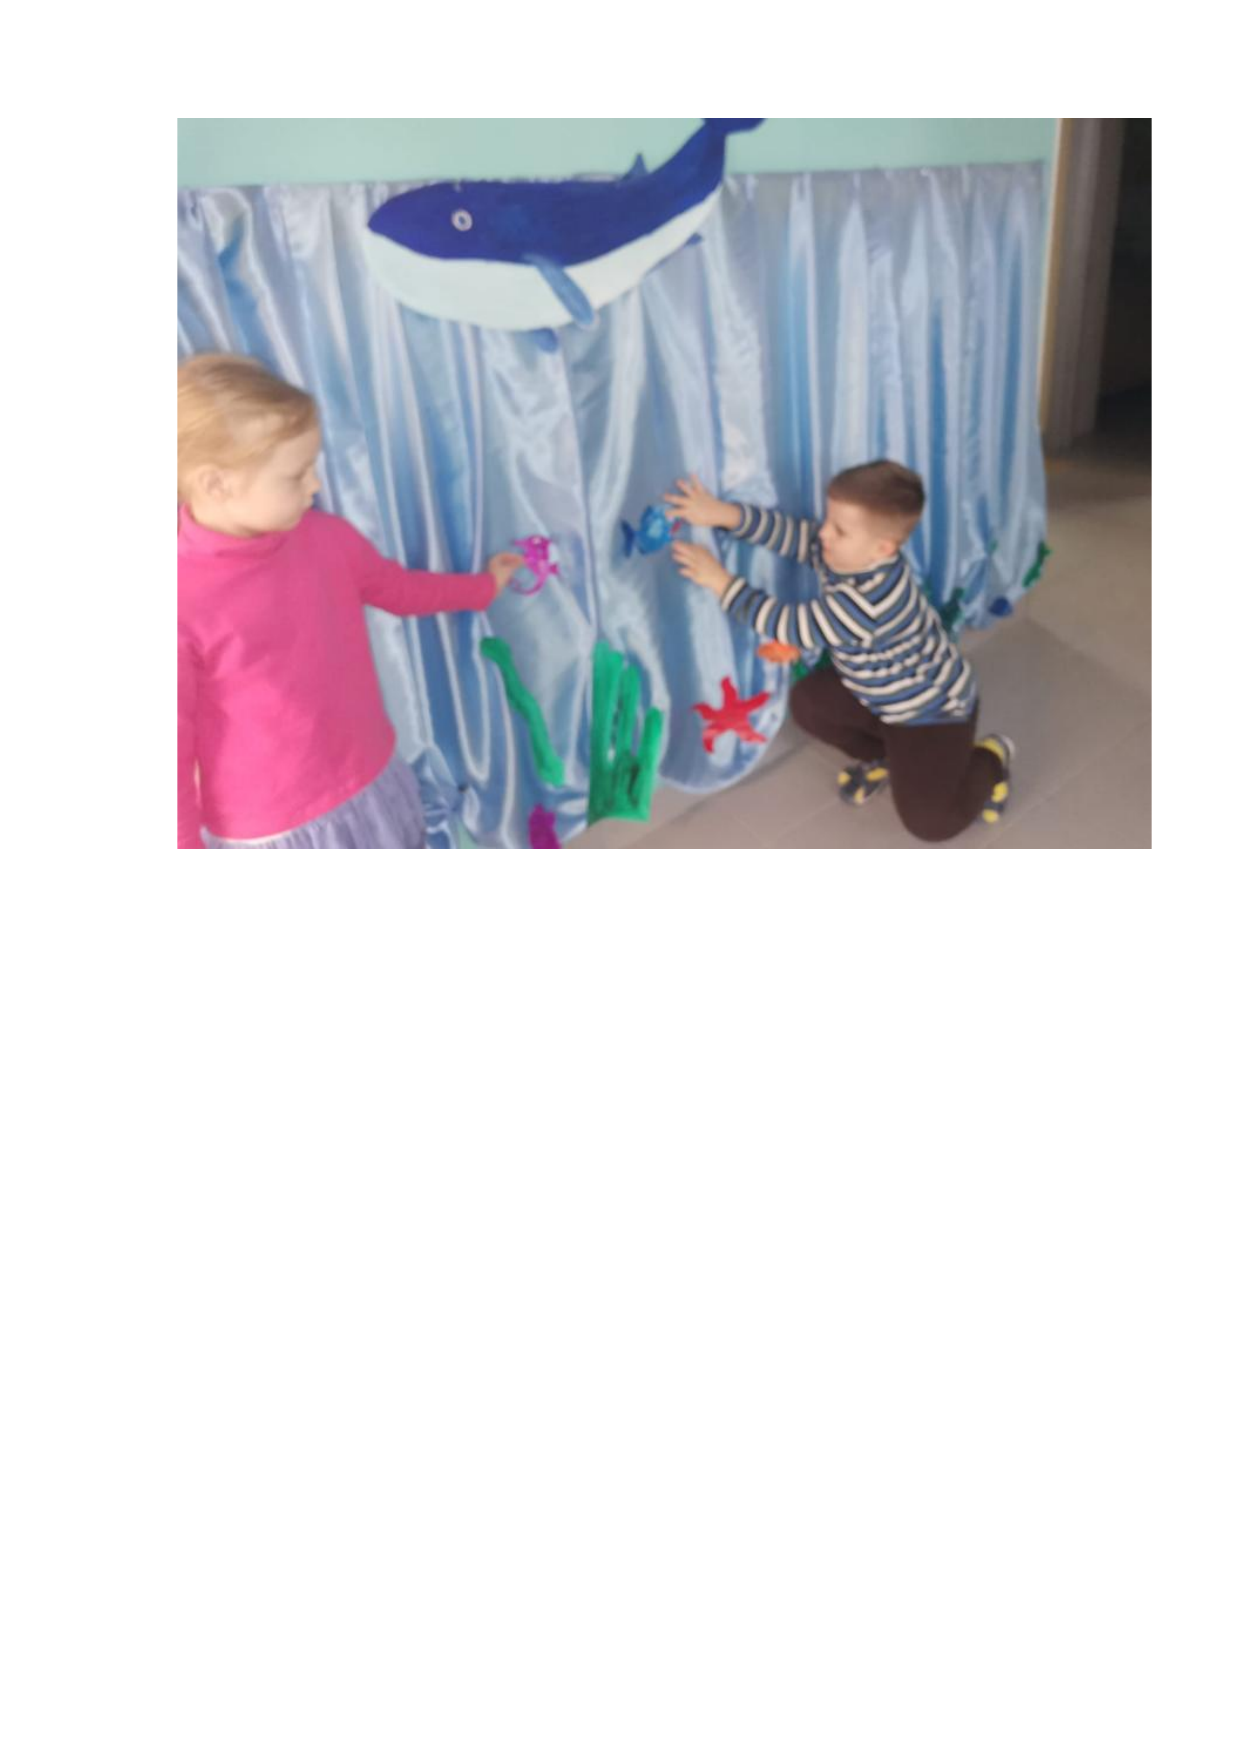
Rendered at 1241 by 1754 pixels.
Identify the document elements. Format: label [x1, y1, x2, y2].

picture [177, 118, 1152, 849]
